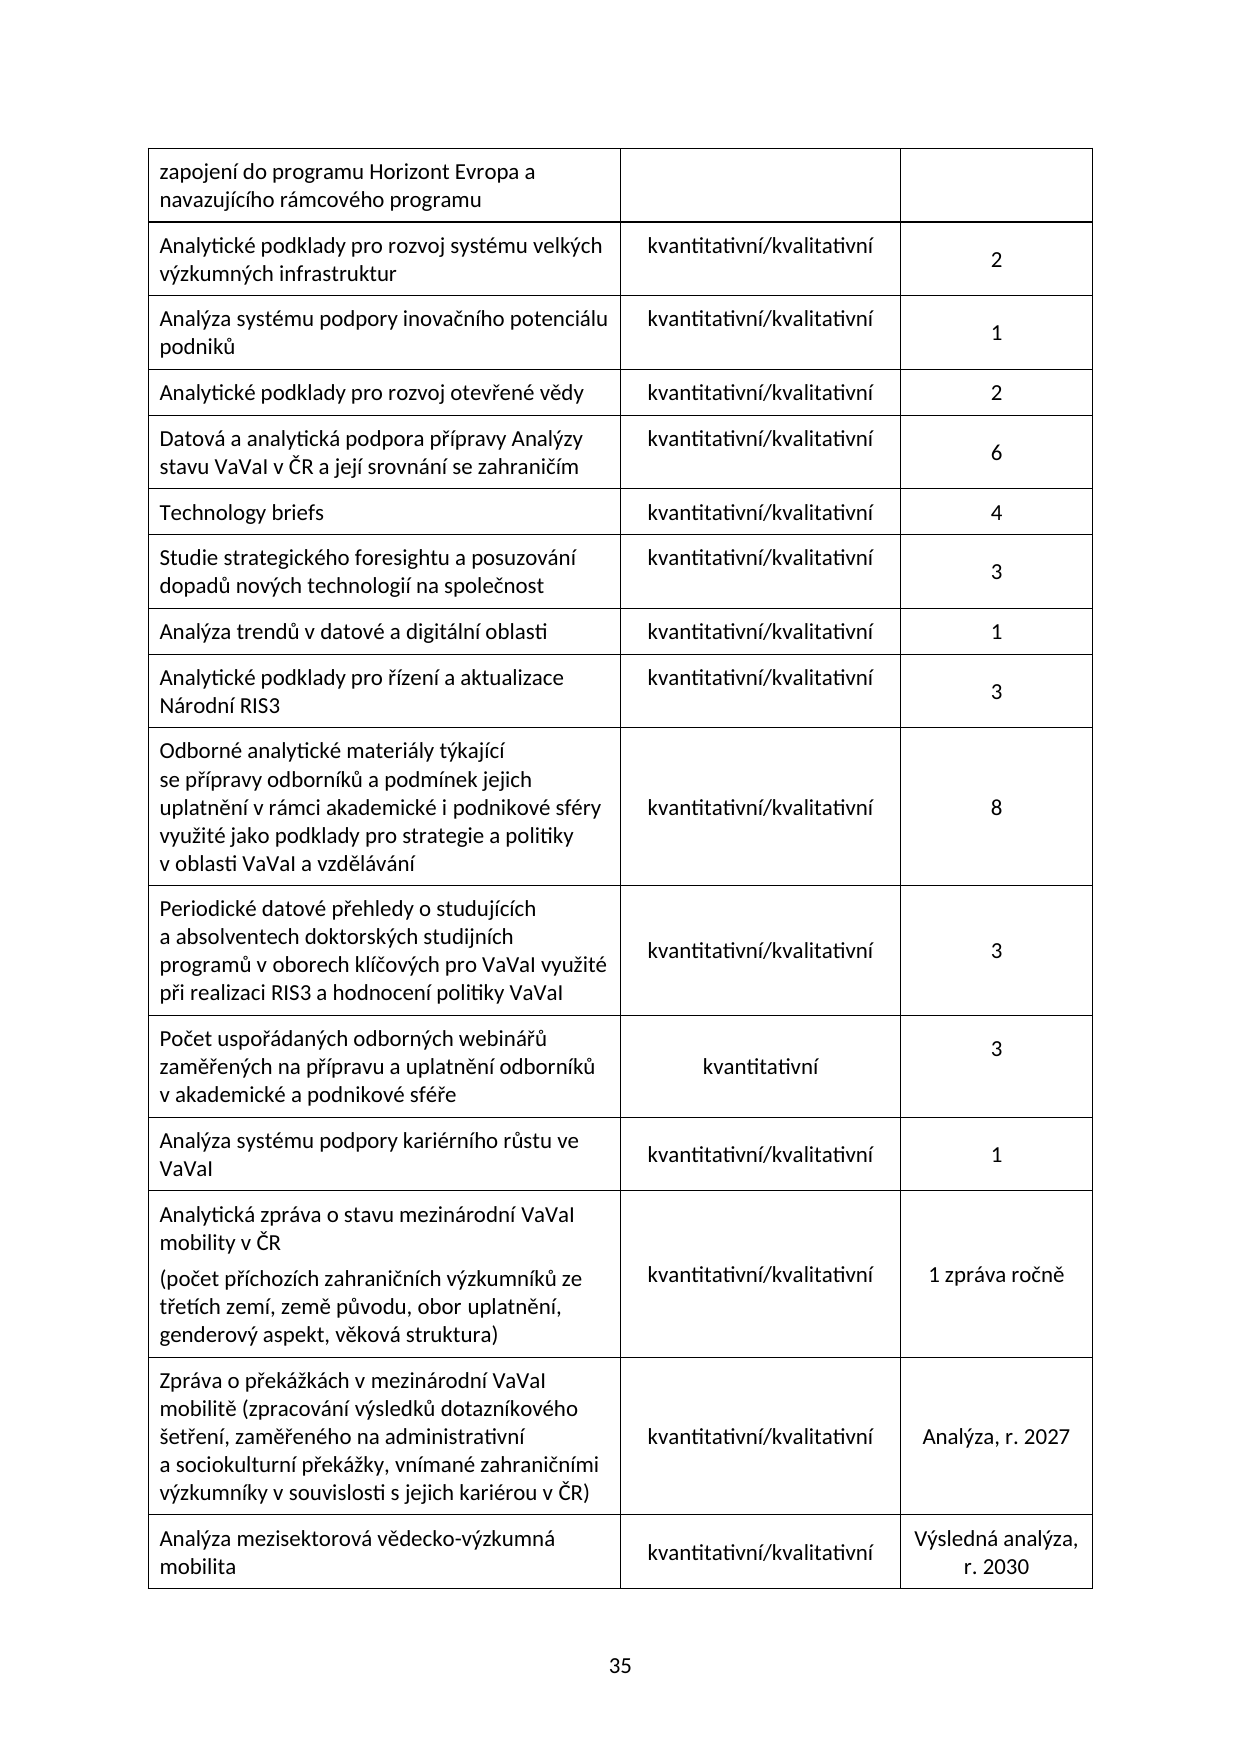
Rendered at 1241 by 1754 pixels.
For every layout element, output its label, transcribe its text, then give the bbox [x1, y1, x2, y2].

table_cell 6 [901, 416, 1092, 488]
table_cell 1 [901, 1118, 1092, 1190]
table_cell Periodické datové přehledy o studujících a absolventech doktorských studijních programů v oborech klíčových pro VaVaI využité při realizaci RIS3 a hodnocení politiky VaVaI [149, 886, 620, 1015]
table_cell 1 [901, 296, 1092, 369]
table_cell 3 [901, 1016, 1092, 1117]
table_cell Analýza systému podpory kariérního růstu ve VaVaI [149, 1118, 620, 1190]
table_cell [149, 149, 620, 221]
table_cell Počet uspořádaných odborných webinářů zaměřených na přípravu a uplatnění odborníků v akademické a podnikové sféře [149, 1016, 620, 1117]
table_cell 8 [901, 728, 1092, 885]
table_cell Analýza, r. 2027 [901, 1358, 1092, 1514]
table_cell kvantitativní/kvalitativní [621, 223, 900, 295]
table_cell kvantitativní/kvalitativní [621, 655, 900, 727]
table_cell 3 [901, 149, 1092, 221]
table_cell Analytické podklady pro rozvoj systému velkých výzkumných infrastruktur [149, 223, 620, 295]
table_cell Analytické podklady pro řízení a aktualizace Národní RIS3 [149, 655, 620, 727]
table_cell kvantitativní/kvalitativní [621, 886, 900, 1015]
table_cell Zpráva o překážkách v mezinárodní VaVaI mobilitě (zpracování výsledků dotazníkového šetření, zaměřeného na administrativní a sociokulturní překážky, vnímané zahraničními výzkumníky v souvislosti s jejich kariérou v ČR) [149, 1358, 620, 1514]
table_cell kvantitativní/kvalitativní [621, 370, 900, 414]
table_cell Analýza trendů v datové a digitální oblasti [149, 609, 620, 653]
table_cell 1 zpráva ročně [901, 1191, 1092, 1357]
table_cell 3 [901, 535, 1092, 608]
table_cell Analytická zpráva o stavu mezinárodní VaVaI mobility v ČR (počet příchozích zahraničních výzkumníků ze třetích zemí, země původu, obor uplatnění, genderový aspekt, věková struktura) [149, 1191, 620, 1357]
table_cell kvantitativní/kvalitativní [621, 535, 900, 608]
table_cell 4 [901, 489, 1092, 534]
table_cell Analýza mezisektorová vědecko-výzkumná mobilita [149, 1515, 620, 1588]
table_cell kvantitativní/kvalitativní [621, 1191, 900, 1357]
table_cell Odborné analytické materiály týkající se přípravy odborníků a podmínek jejich uplatnění v rámci akademické i podnikové sféry využité jako podklady pro strategie a politiky v oblasti VaVaI a vzdělávání [149, 728, 620, 885]
table_cell kvantitativní/kvalitativní [621, 728, 900, 885]
table_cell Studie strategického foresightu a posuzování dopadů nových technologií na společnost [149, 535, 620, 608]
table_cell Datová a analytická podpora přípravy Analýzy stavu VaVaI v ČR a její srovnání se zahraničím [149, 416, 620, 488]
table_cell 1 [901, 609, 1092, 653]
table_cell Technology briefs [149, 489, 620, 534]
table_cell Analýza systému podpory inovačního potenciálu podniků [149, 296, 620, 369]
table_cell kvantitativní/kvalitativní [621, 489, 900, 534]
table_cell kvantitativní/kvalitativní [621, 296, 900, 369]
table_cell kvantitativní/kvalitativní [621, 1118, 900, 1190]
table_cell 2 [901, 370, 1092, 414]
table_cell 2 [901, 223, 1092, 295]
table_cell kvantitativní [621, 1016, 900, 1117]
table_cell 3 [901, 886, 1092, 1015]
table_cell kvantitativní/kvalitativní [621, 609, 900, 653]
table_cell kvantitativní/kvalitativní [621, 416, 900, 488]
table_cell kvantitativní/kvalitativní [621, 1358, 900, 1514]
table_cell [901, 1515, 1092, 1588]
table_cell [621, 149, 900, 221]
table_cell Analytické podklady pro rozvoj otevřené vědy [149, 370, 620, 414]
table_cell 3 [901, 655, 1092, 727]
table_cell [621, 1515, 900, 1588]
